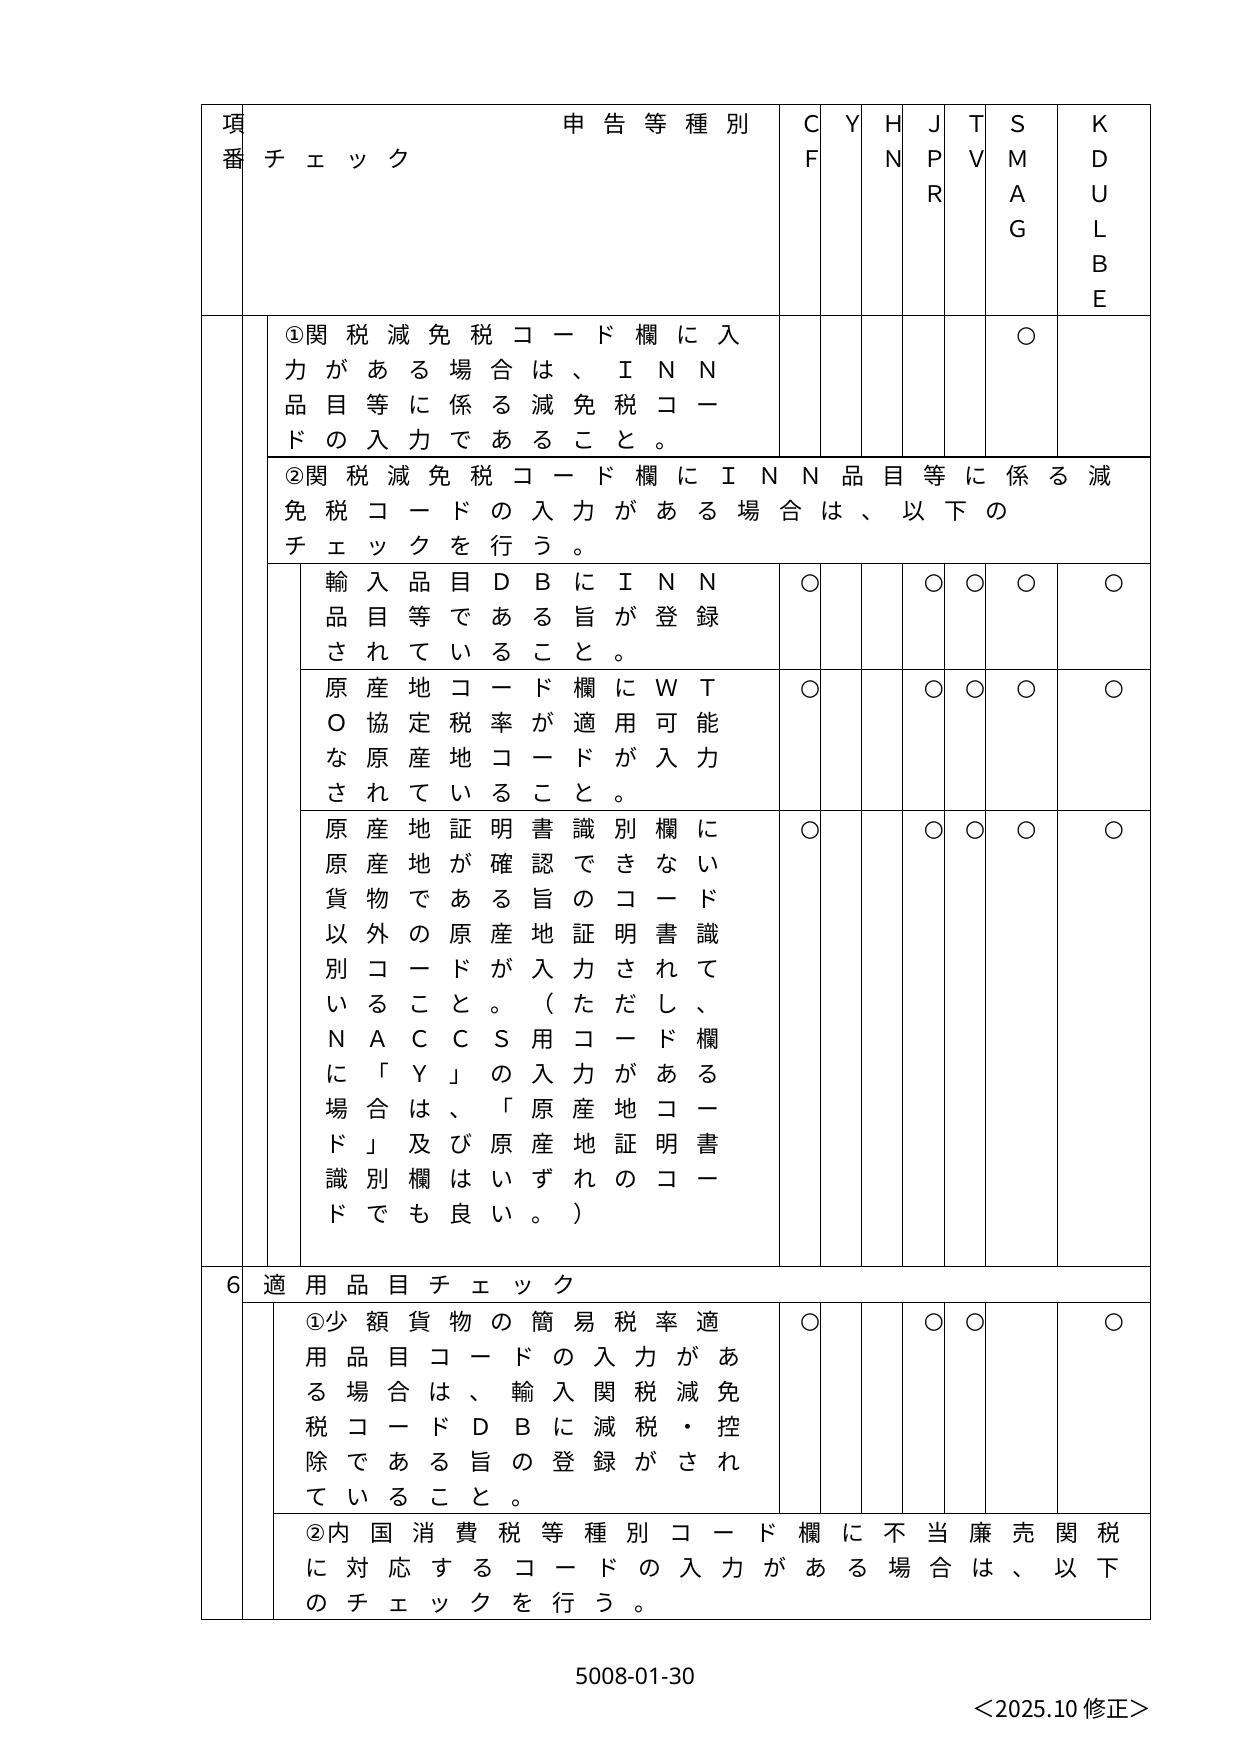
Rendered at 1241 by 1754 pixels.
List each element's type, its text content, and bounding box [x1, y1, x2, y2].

table_cell [862, 1303, 902, 1513]
table_header Ｊ ＰＲ [903, 105, 944, 315]
table_cell [862, 316, 902, 456]
table_cell ○ [780, 670, 820, 809]
table_cell [821, 564, 861, 668]
table_cell ○ [780, 564, 820, 668]
table_cell [986, 1303, 1057, 1513]
table_header Ｔ Ｖ [945, 105, 985, 315]
table_cell ①少額貨物の簡易税率適用品目コードの入力がある場合は、輸入関税減免税コードＤＢに減税・控除である旨の登録がされていること。 [274, 1303, 779, 1513]
table_cell [821, 316, 861, 456]
table_cell [862, 564, 902, 668]
table_cell ○ [1058, 811, 1150, 1266]
table_cell [862, 670, 902, 809]
table_cell ○ [945, 564, 985, 668]
table_cell ○ [1058, 564, 1150, 668]
table_cell ○ [903, 670, 944, 809]
table_cell 原産地コード欄にＷＴＯ協定税率が適用可能な原産地コードが入力されていること。 [301, 670, 779, 809]
table_cell ○ [1058, 670, 1150, 809]
table_cell ○ [986, 564, 1057, 668]
table_cell ○ [986, 670, 1057, 809]
table_cell ○ [1058, 1303, 1150, 1513]
table_cell [243, 1303, 273, 1619]
table_cell 輸入品目ＤＢにＩＮＮ品目等である旨が登録されていること。 [301, 564, 779, 668]
table_header 項番 [202, 105, 242, 315]
table_cell ○ [903, 564, 944, 668]
table_header Ｙ [821, 105, 861, 315]
table_cell ５ [202, 316, 242, 1266]
table_cell ○ [945, 1303, 985, 1513]
table_cell ○ [945, 670, 985, 809]
table_cell ①関税減免税コード欄に入力がある場合は、ＩＮＮ品目等に係る減免税コードの入力であること。 [268, 316, 779, 456]
table_cell [780, 316, 820, 456]
table_cell [945, 316, 985, 456]
table_cell ○ [903, 1303, 944, 1513]
table_cell [243, 316, 267, 1266]
table_cell [862, 811, 902, 1266]
table_cell 原産地証明書識別欄に原産地が確認できない貨物である旨のコード以外の原産地証明書識別コードが入力されていること。（ただし、ＮＡＣＣＳ用コード欄に「Ｙ」の入力がある場合は、「原産地コード」及び原産地証明書識別欄はいずれのコードでも良い。） [301, 811, 779, 1266]
table_cell [821, 811, 861, 1266]
table_header 申告等種別 チェック [243, 105, 779, 315]
table_cell [821, 670, 861, 809]
table_cell 適用品目チェック [243, 1267, 1150, 1302]
table_cell ○ [780, 811, 820, 1266]
table_cell ○ [986, 316, 1057, 456]
table_cell [821, 1303, 861, 1513]
table_cell ○ [986, 811, 1057, 1266]
table_cell ○ [945, 811, 985, 1266]
table_cell [1058, 316, 1150, 456]
table_cell ６ [202, 1267, 242, 1619]
table_cell ○ [780, 1303, 820, 1513]
table_cell ②内国消費税等種別コード欄に不当廉売関税に対応するコードの入力がある場合は、以下のチェックを行う。 [274, 1514, 1150, 1619]
table_cell ②関税減免税コード欄にＩＮＮ品目等に係る減免税コードの入力がある場合は、以下のチェックを行う。 [268, 458, 1150, 562]
table_header ＳＭ ＡＧ [986, 105, 1057, 315]
table_cell ○ [903, 811, 944, 1266]
table_cell [268, 564, 300, 1266]
table_header Ｃ Ｆ [780, 105, 820, 315]
table_cell [903, 316, 944, 456]
table_header Ｈ Ｎ [862, 105, 902, 315]
table_header ＫＤＵＬＢＥ [1058, 105, 1150, 315]
